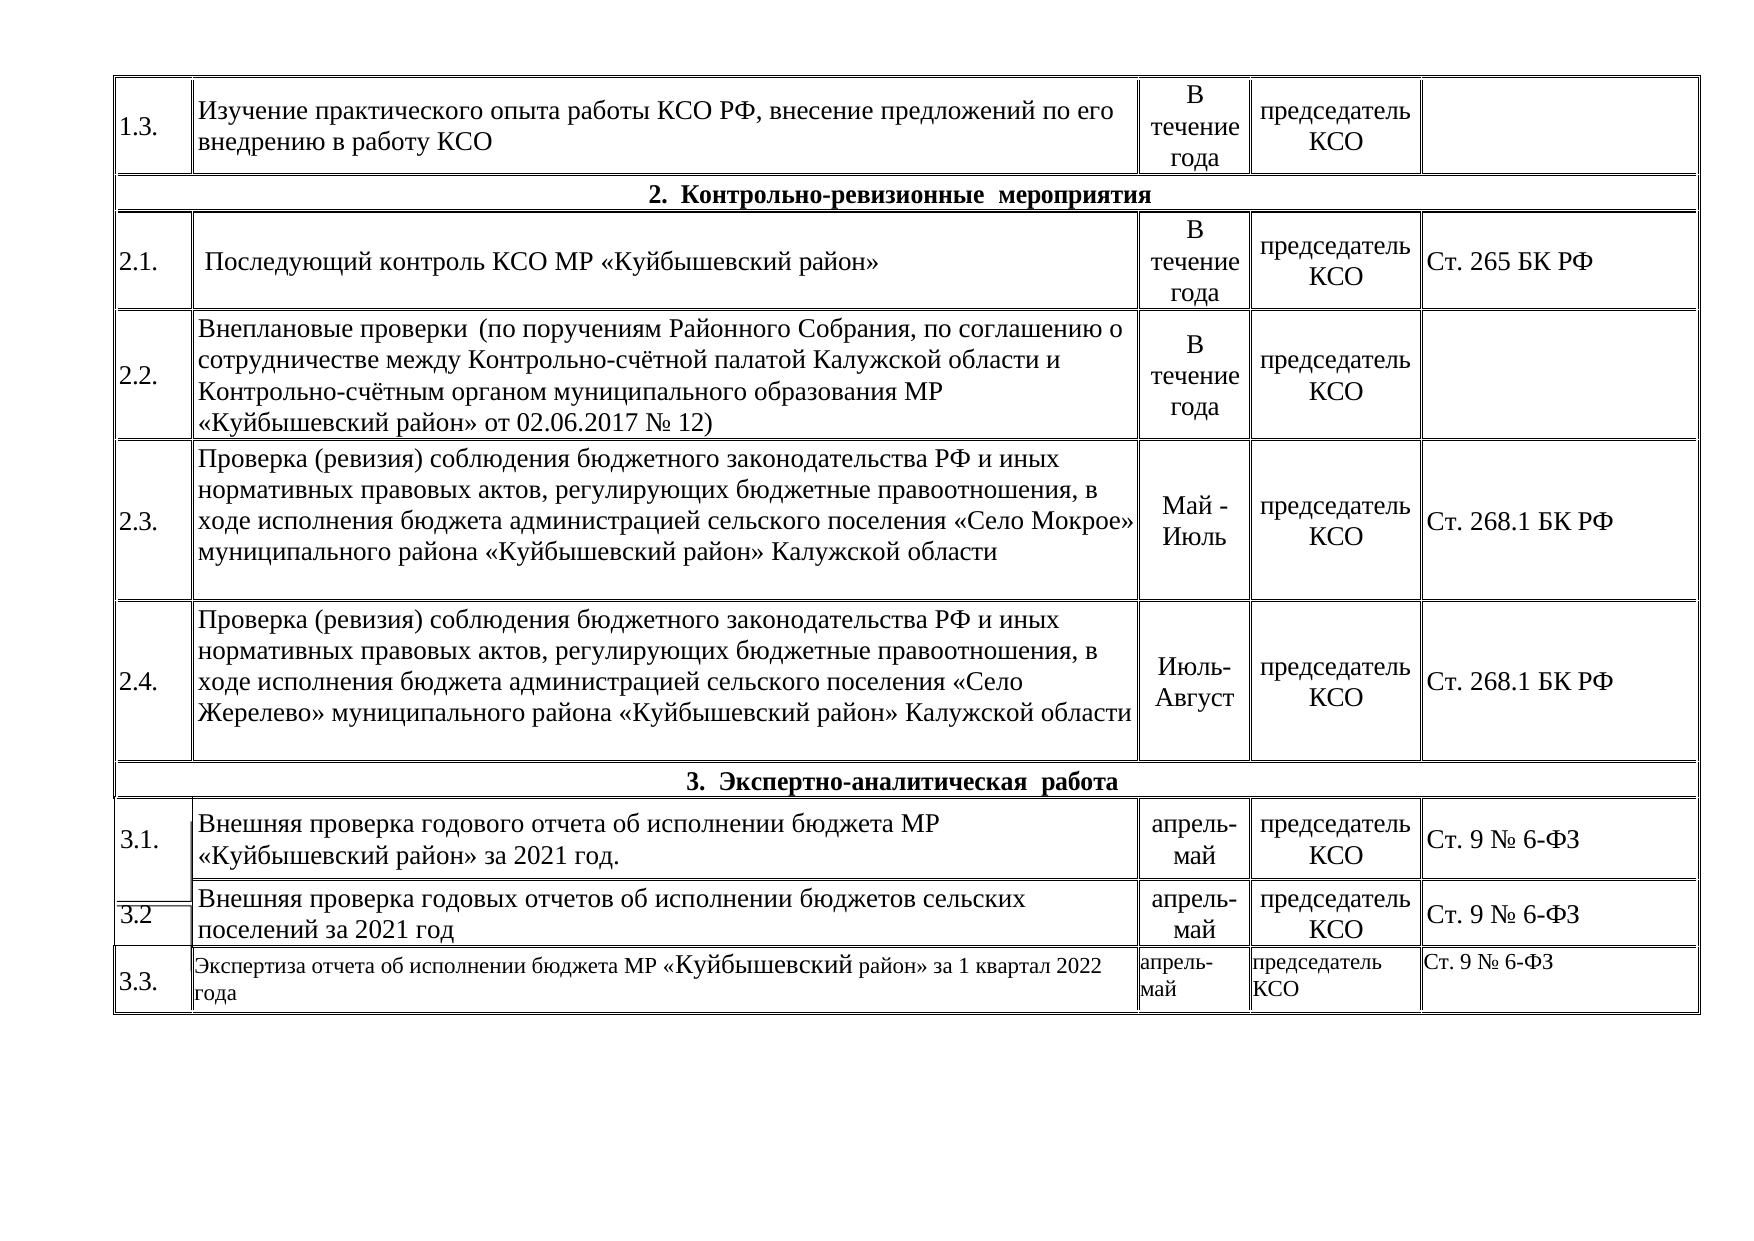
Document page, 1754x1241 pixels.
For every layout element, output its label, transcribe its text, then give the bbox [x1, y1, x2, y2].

table_cell Проверка (ревизия) соблюдения бюджетного законодательства РФ и иных нормативных правовых актов, регулирующих бюджетные правоотношения, в ходе исполнения бюджета администрацией сельского поселения «Село Жерелево» муниципального района «Куйбышевский район» Калужской области [194, 602, 1137, 759]
table_cell 2.3. [116, 438, 191, 598]
table_cell апрель- май [1138, 945, 1251, 1012]
table_cell председатель КСО [1252, 213, 1420, 308]
table_cell председатель КСО [1252, 799, 1420, 878]
table_cell Внеплановые проверки (по поручениям Районного Собрания, по соглашению о сотрудничестве между Контрольно-счётной палатой Калужской области и Контрольно-счётным органом муниципального образования МР «Куйбышевский район» от 02.06.2017 № 12) [194, 311, 1137, 438]
table_cell 3.2 [115, 878, 192, 945]
table_cell Ст. 9 № 6-ФЗ [1422, 945, 1699, 1012]
table_cell 2.4. [116, 599, 191, 759]
table_cell Май - Июль [1140, 441, 1249, 598]
table_cell Внешняя проверка годового отчета об исполнении бюджета МР «Куйбышевский район» за 2021 год. [193, 799, 1137, 878]
table_cell Ст. 268.1 БК РФ [1423, 599, 1698, 759]
table_header В течение года [1138, 76, 1251, 173]
table_cell 3.3. [116, 946, 193, 1012]
table_cell Июль- Август [1140, 602, 1249, 759]
table_cell 2.2. [114, 308, 193, 438]
table_cell В течение года [1140, 213, 1249, 308]
table_cell Внешняя проверка годовых отчетов об исполнении бюджетов сельских поселений за 2021 год [193, 881, 1137, 945]
table_cell Проверка (ревизия) соблюдения бюджетного законодательства РФ и иных нормативных правовых актов, регулирующих бюджетные правоотношения, в ходе исполнения бюджета администрацией сельского поселения «Село Мокрое» муниципального района «Куйбышевский район» Калужской области [194, 441, 1137, 598]
table_cell председатель КСО [1252, 441, 1420, 598]
table_cell 2. Контрольно-ревизионные мероприятия [114, 173, 1699, 209]
table_cell апрель- май [1140, 799, 1249, 878]
table_cell Ст. 9 № 6-ФЗ [1422, 878, 1699, 945]
table_header председатель КСО [1251, 76, 1422, 173]
table_cell председатель КСО [1252, 602, 1420, 759]
table_cell председатель КСО [1252, 881, 1420, 945]
table_cell 3.1. [115, 796, 192, 878]
table_cell [1422, 308, 1699, 438]
table_header Изучение практического опыта работы КСО РФ, внесение предложений по его внедрению в работу КСО [193, 78, 1138, 173]
table_cell В течение года [1140, 311, 1249, 438]
table_cell Ст. 268.1 БК РФ [1423, 438, 1698, 598]
table_cell 2.1. [114, 209, 193, 308]
table_cell Последующий контроль КСО МР «Куйбышевский район» [194, 213, 1137, 308]
table_cell Ст. 265 БК РФ [1422, 209, 1699, 308]
table_cell председатель КСО [1251, 945, 1422, 1012]
table_cell Экспертиза отчета об исполнении бюджета МР «Куйбышевский район» за 1 квартал 2022 года [193, 948, 1138, 1012]
table_header [1422, 78, 1698, 173]
table_header 1.3. [114, 76, 193, 173]
table_cell 3. Экспертно-аналитическая работа [116, 760, 1698, 796]
table_cell апрель- май [1140, 881, 1249, 945]
table_cell Ст. 9 № 6-ФЗ [1422, 796, 1699, 878]
table_cell председатель КСО [1252, 311, 1420, 438]
